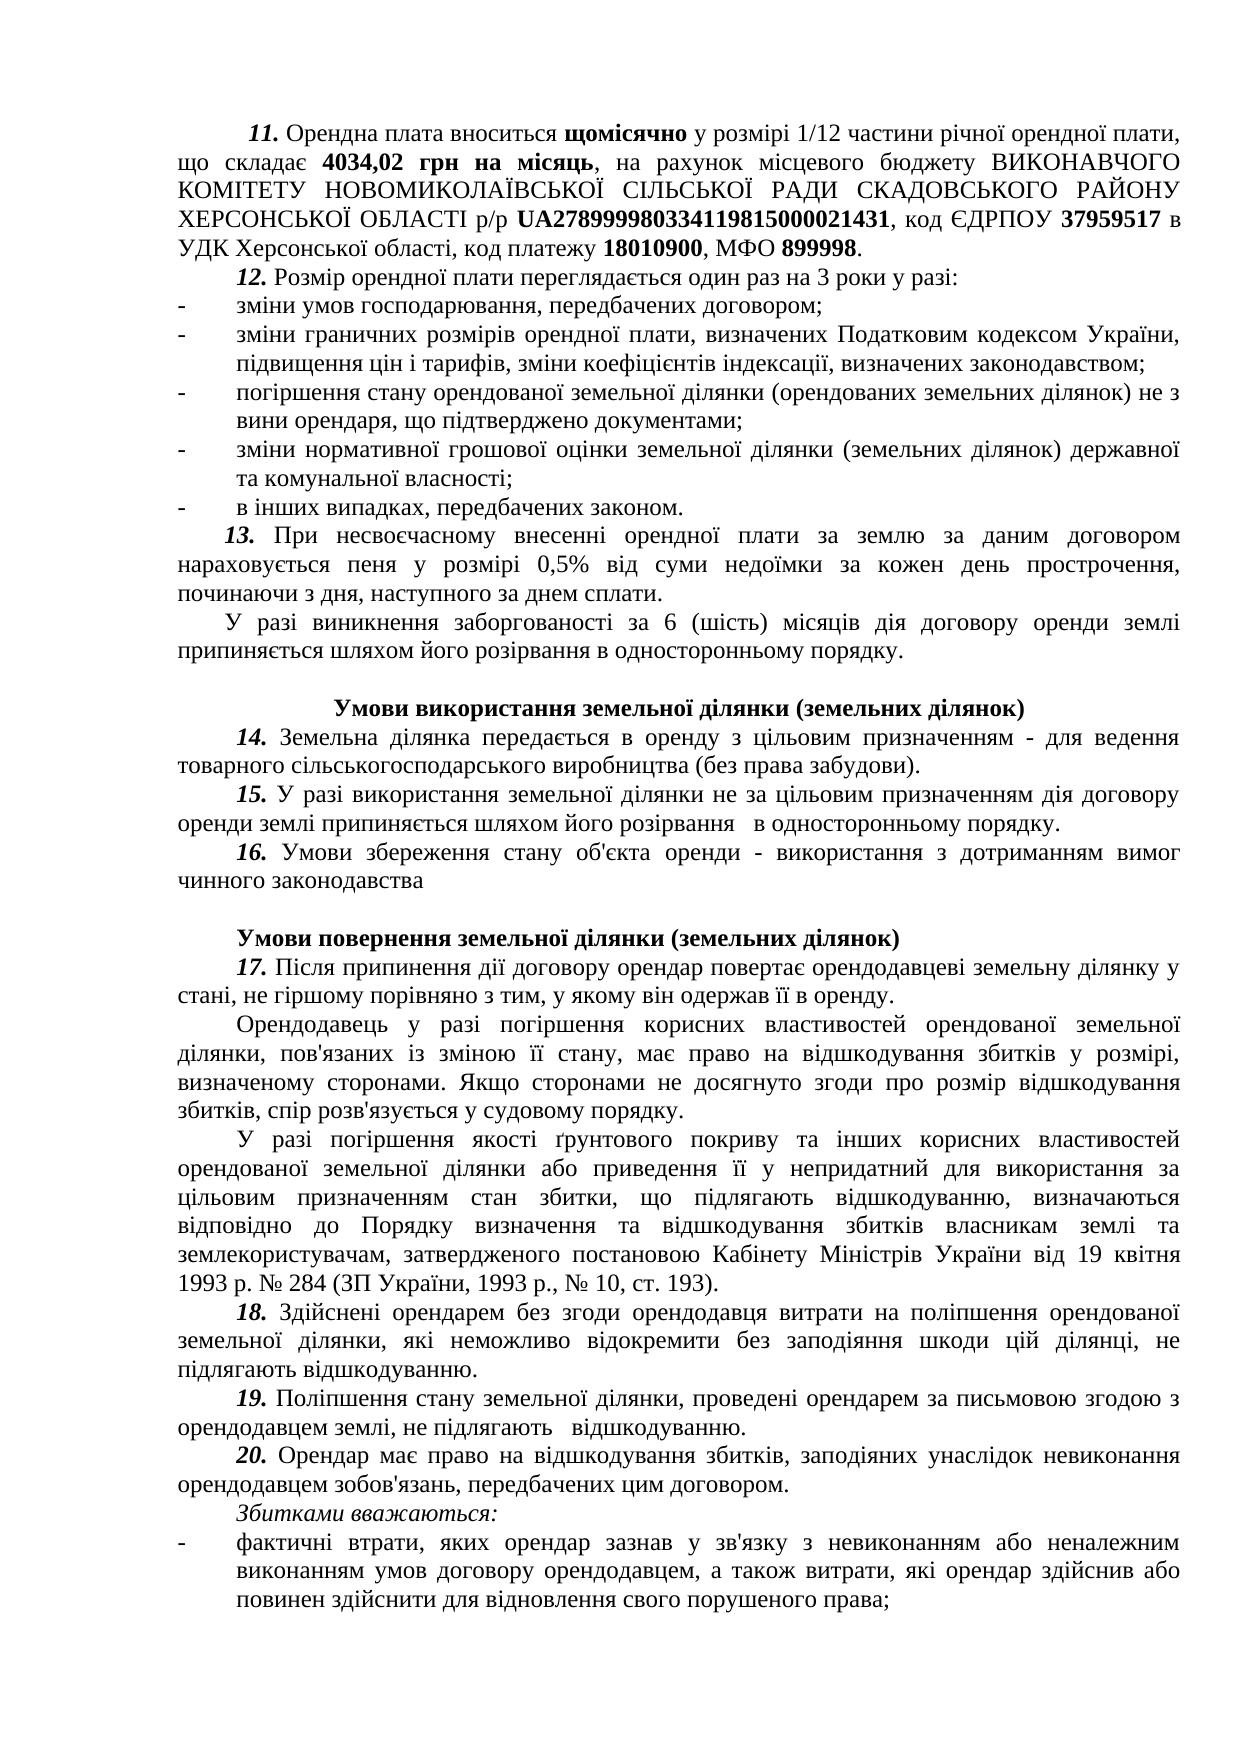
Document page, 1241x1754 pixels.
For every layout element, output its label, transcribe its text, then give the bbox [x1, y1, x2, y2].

text 13. При несвоєчасному внесенні орендної плати за землю за даним договором нараховується пеня у розмірі 0,5% від суми недоїмки за кожен день прострочення, починаючи з дня, наступного за днем сплати. [177, 521, 1181, 607]
list зміни нормативної грошової оцінки земельної ділянки (земельних ділянок) державної та комунальної власності; [177, 434, 1181, 492]
text Умови використання земельної ділянки (земельних ділянок) [177, 693, 1181, 722]
text 18. Здійснені орендарем без згоди орендодавця витрати на поліпшення орендованої земельної ділянки, які неможливо відокремити без заподіяння шкоди цій ділянці, не підлягають відшкодуванню. [177, 1297, 1181, 1383]
text 17. Після припинення дії договору орендар повертає орендодавцеві земельну ділянку у стані, не гіршому порівняно з тим, у якому він одержав її в оренду. [177, 952, 1181, 1009]
text 11. Орендна плата вноситься щомісячно у розмірі 1/12 частини річної орендної плати, що складає 4034,02 грн на місяць, на рахунок місцевого бюджету ВИКОНАВЧОГО КОМІТЕТУ НОВОМИКОЛАЇВСЬКОЇ СІЛЬСЬКОЇ РАДИ СКАДОВСЬКОГО РАЙОНУ ХЕРСОНСЬКОЇ ОБЛАСТІ р/р UA278999980334119815000021431, код ЄДРПОУ 37959517 в УДК Херсонської області, код платежу 18010900, МФО 899998. [177, 118, 1181, 262]
list зміни умов господарювання, передбачених договором; [177, 291, 1181, 319]
text 19. Поліпшення стану земельної ділянки, проведені орендарем за письмовою згодою з орендодавцем землі, не підлягають відшкодуванню. [177, 1383, 1181, 1441]
list в інших випадках, передбачених законом. [177, 492, 1181, 521]
list фактичні втрати, яких орендар зазнав у зв'язку з невиконанням або неналежним виконанням умов договору орендодавцем, а також витрати, які орендар здійснив або повинен здійснити для відновлення свого порушеного права; [177, 1527, 1181, 1613]
text Збитками вважаються: [177, 1498, 1181, 1527]
text У разі погіршення якості ґрунтового покриву та інших корисних властивостей орендованої земельної ділянки або приведення її у непридатний для використання за цільовим призначенням стан збитки, що підлягають відшкодуванню, визначаються відповідно до Порядку визначення та відшкодування збитків власникам землі та землекористувачам, затвердженого постановою Кабінету Міністрів України від 19 квітня 1993 р. № 284 (ЗП України, 1993 р., № 10, ст. 193). [177, 1124, 1181, 1297]
text Умови повернення земельної ділянки (земельних ділянок) [177, 923, 1181, 952]
text 12. Розмір орендної плати переглядається один раз на 3 роки у разі: [177, 262, 1181, 291]
text 14. Земельна ділянка передається в оренду з цільовим призначенням - для ведення товарного сільськогосподарського виробництва (без права забудови). [177, 722, 1181, 779]
text Орендодавець у разі погіршення корисних властивостей орендованої земельної ділянки, пов'язаних із зміною її стану, має право на відшкодування збитків у розмірі, визначеному сторонами. Якщо сторонами не досягнуто згоди про розмір відшкодування збитків, спір розв'язується у судовому порядку. [177, 1009, 1181, 1124]
list зміни граничних розмірів орендної плати, визначених Податковим кодексом України, підвищення цін і тарифів, зміни коефіцієнтів індексації, визначених законодавством; [177, 319, 1181, 377]
text У разі виникнення заборгованості за 6 (шість) місяців дія договору оренди землі припиняється шляхом його розірвання в односторонньому порядку. [177, 607, 1181, 664]
text 15. У разі використання земельної ділянки не за цільовим призначенням дія договору оренди землі припиняється шляхом його розірвання в односторонньому порядку. [177, 779, 1181, 837]
text 16. Умови збереження стану об'єкта оренди - використання з дотриманням вимог чинного законодавства [177, 837, 1181, 894]
text 20. Орендар має право на відшкодування збитків, заподіяних унаслідок невиконання орендодавцем зобов'язань, передбачених цим договором. [177, 1441, 1181, 1498]
list погіршення стану орендованої земельної ділянки (орендованих земельних ділянок) не з вини орендаря, що підтверджено документами; [177, 377, 1181, 434]
